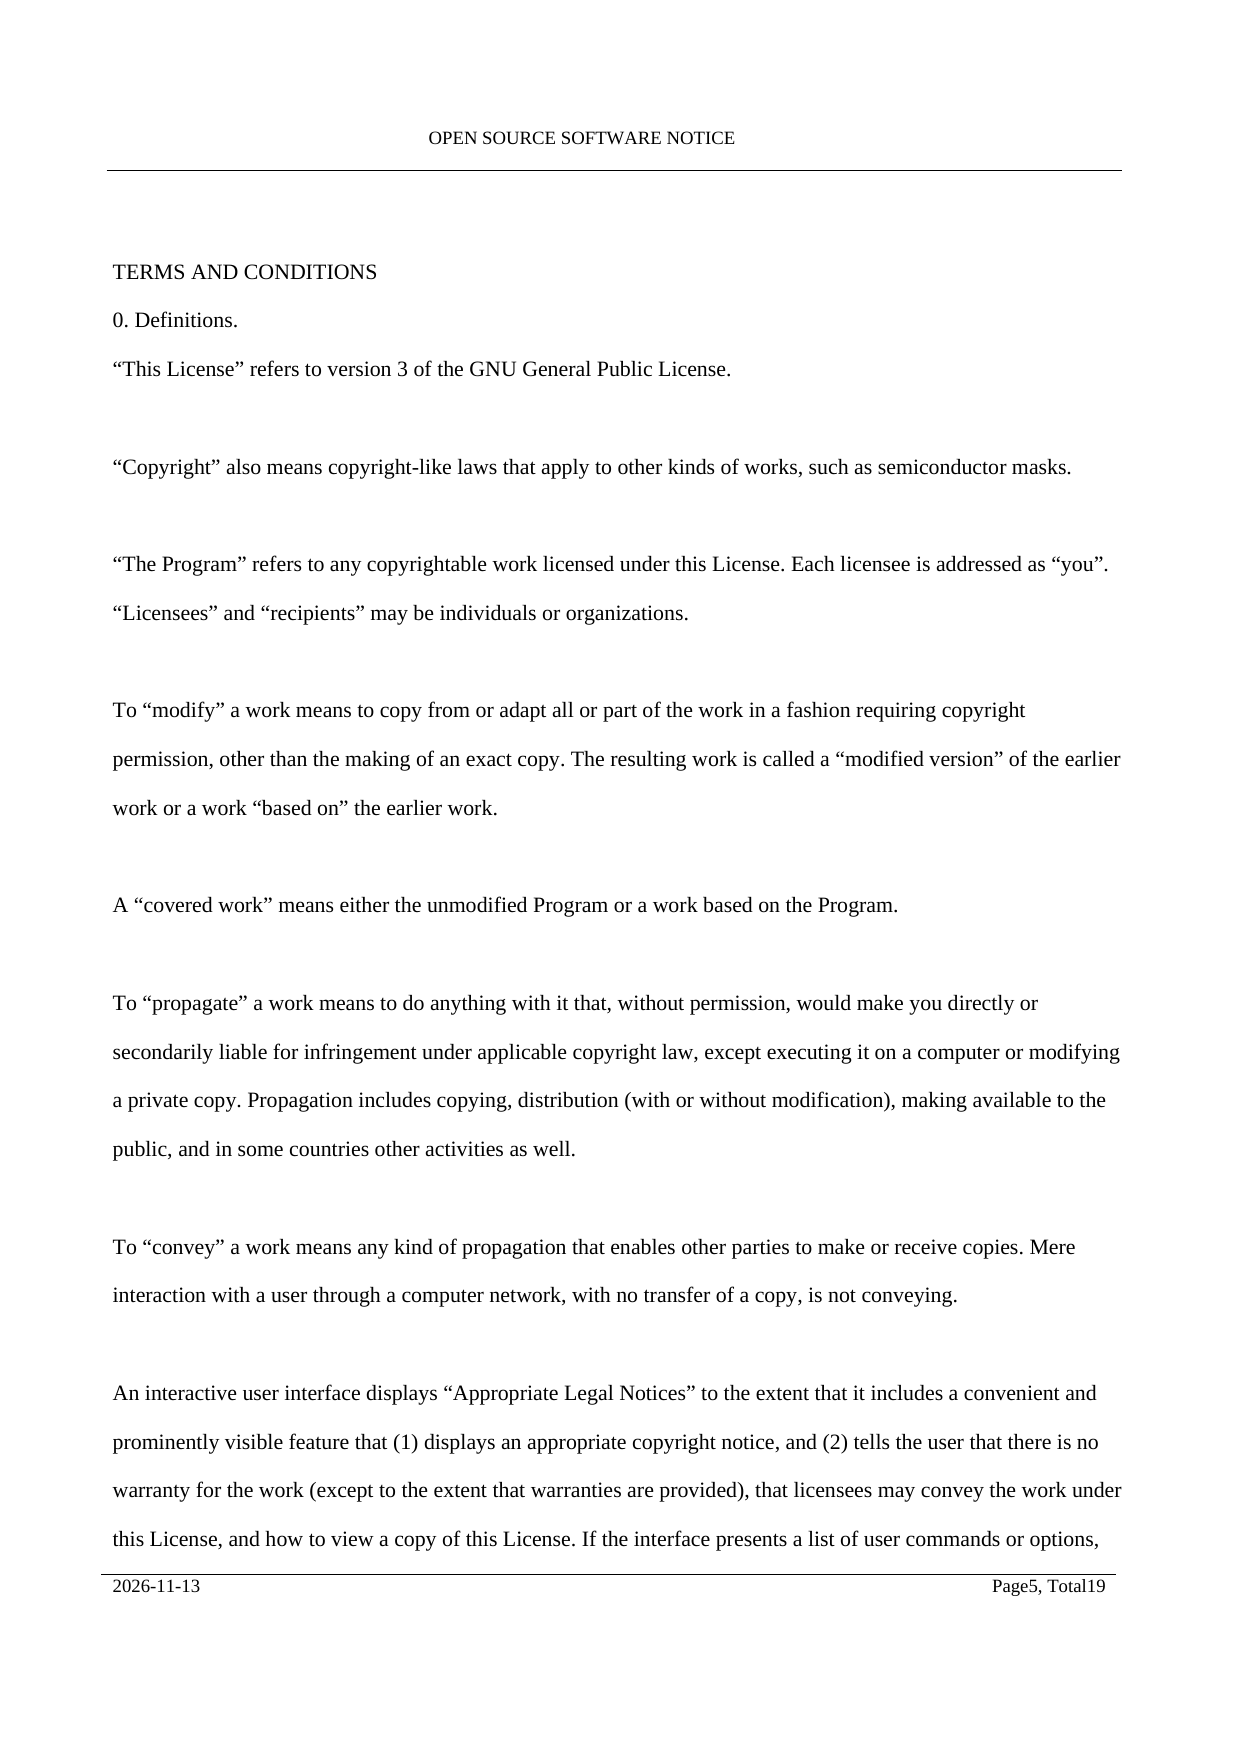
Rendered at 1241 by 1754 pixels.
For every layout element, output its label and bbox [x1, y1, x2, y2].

text [112, 206, 1128, 1555]
